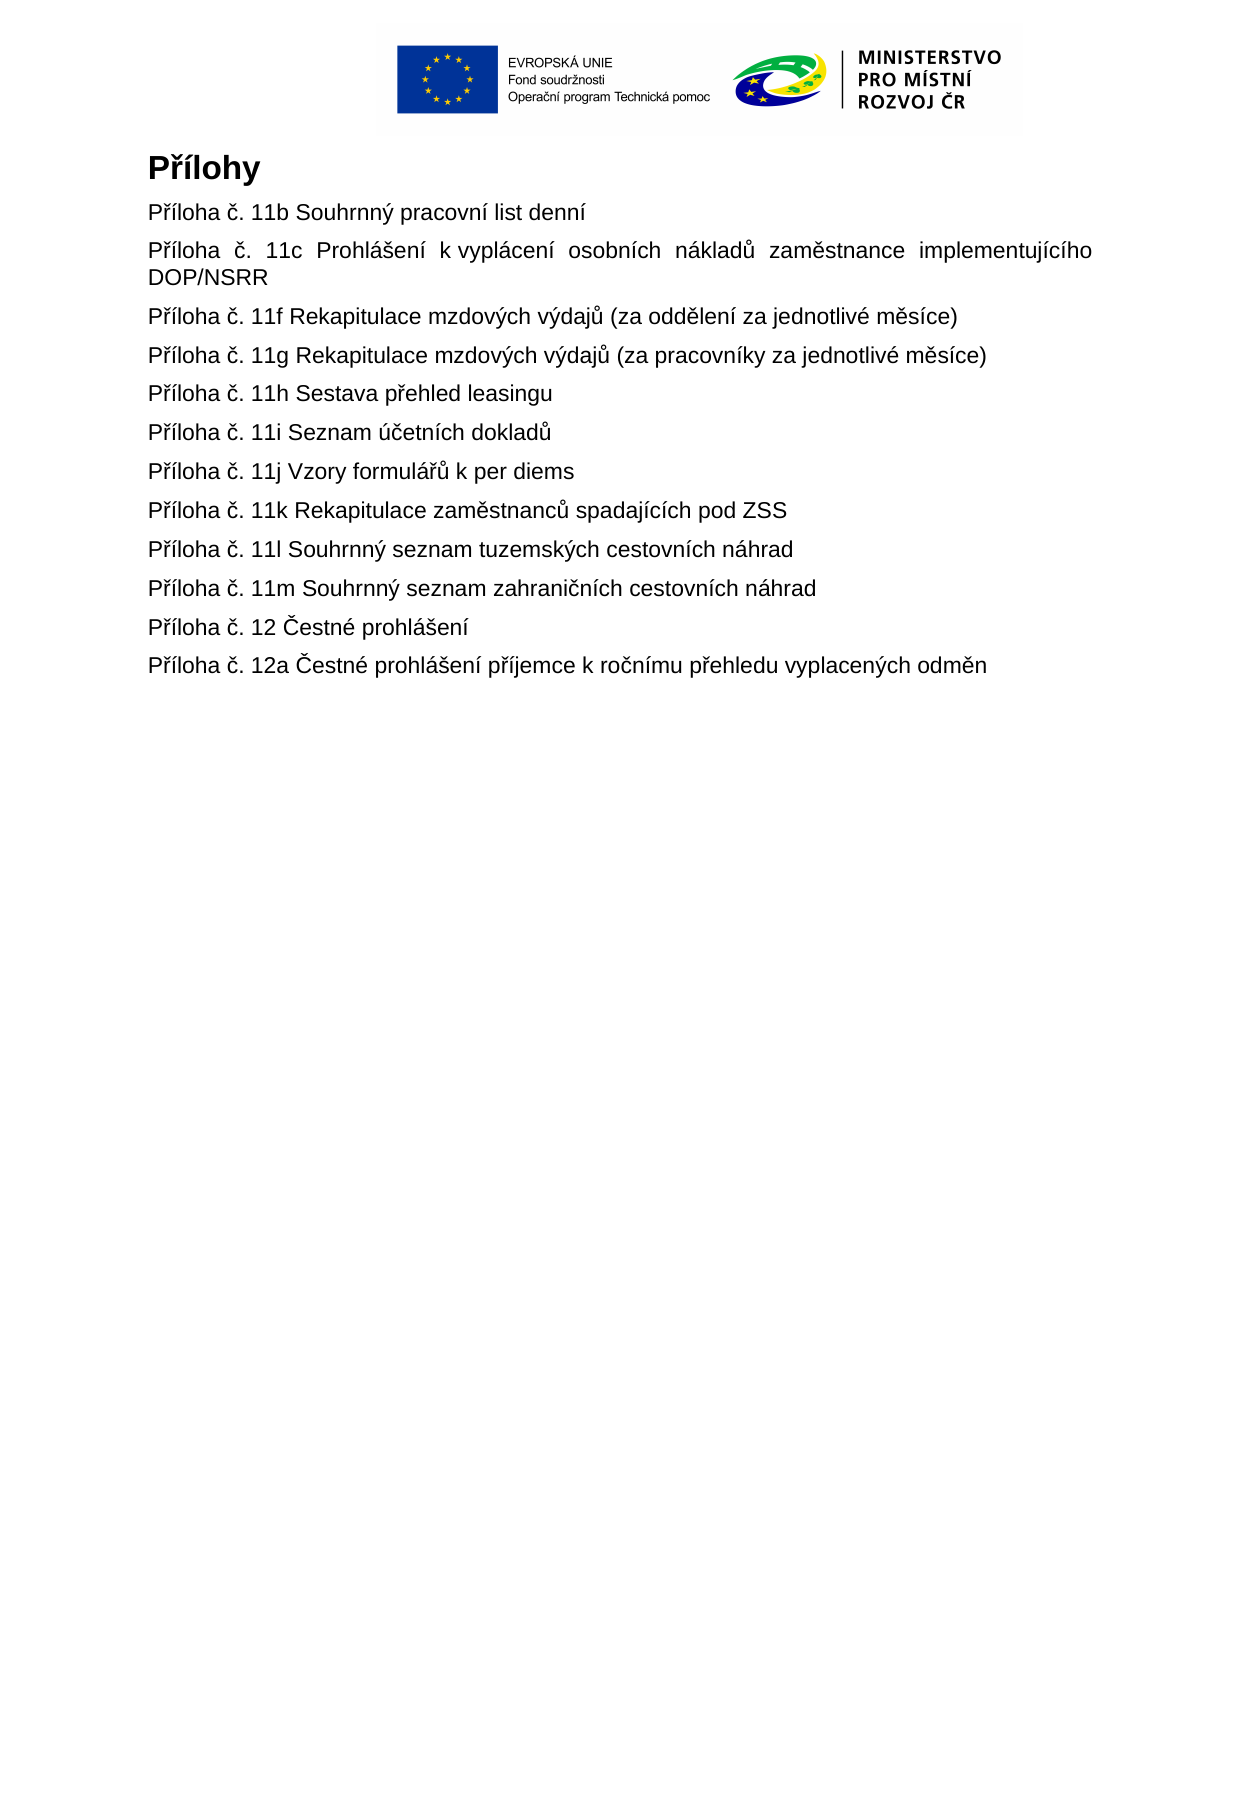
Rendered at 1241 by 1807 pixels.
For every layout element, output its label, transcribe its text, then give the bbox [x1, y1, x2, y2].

text Příloha č. 11j Vzory formulářů k per diems [148, 458, 1092, 484]
text Příloha č. 11b Souhrnný pracovní list denní [148, 199, 1092, 225]
text Příloha č. 12a Čestné prohlášení příjemce k ročnímu přehledu vyplacených odměn [148, 652, 1092, 679]
text Příloha č. 11h Sestava přehled leasingu [148, 380, 1092, 407]
text Příloha č. 11c Prohlášení k vyplácení osobních nákladů zaměstnance implementujícího DOP/NSRR [148, 237, 1092, 290]
text Příloha č. 12 Čestné prohlášení [148, 613, 1092, 640]
text Příloha č. 11l Souhrnný seznam tuzemských cestovních náhrad [148, 536, 1092, 562]
text Příloha č. 11m Souhrnný seznam zahraničních cestovních náhrad [148, 575, 1092, 601]
text Příloha č. 11g Rekapitulace mzdových výdajů (za pracovníky za jednotlivé měsíce) [148, 342, 1092, 368]
picture [376, 23, 1023, 136]
text Příloha č. 11k Rekapitulace zaměstnanců spadajících pod ZSS [148, 497, 1092, 523]
text Příloha č. 11f Rekapitulace mzdových výdajů (za oddělení za jednotlivé měsíce) [148, 303, 1092, 329]
subtitle Přílohy [148, 148, 1092, 186]
text Příloha č. 11i Seznam účetních dokladů [148, 419, 1092, 446]
